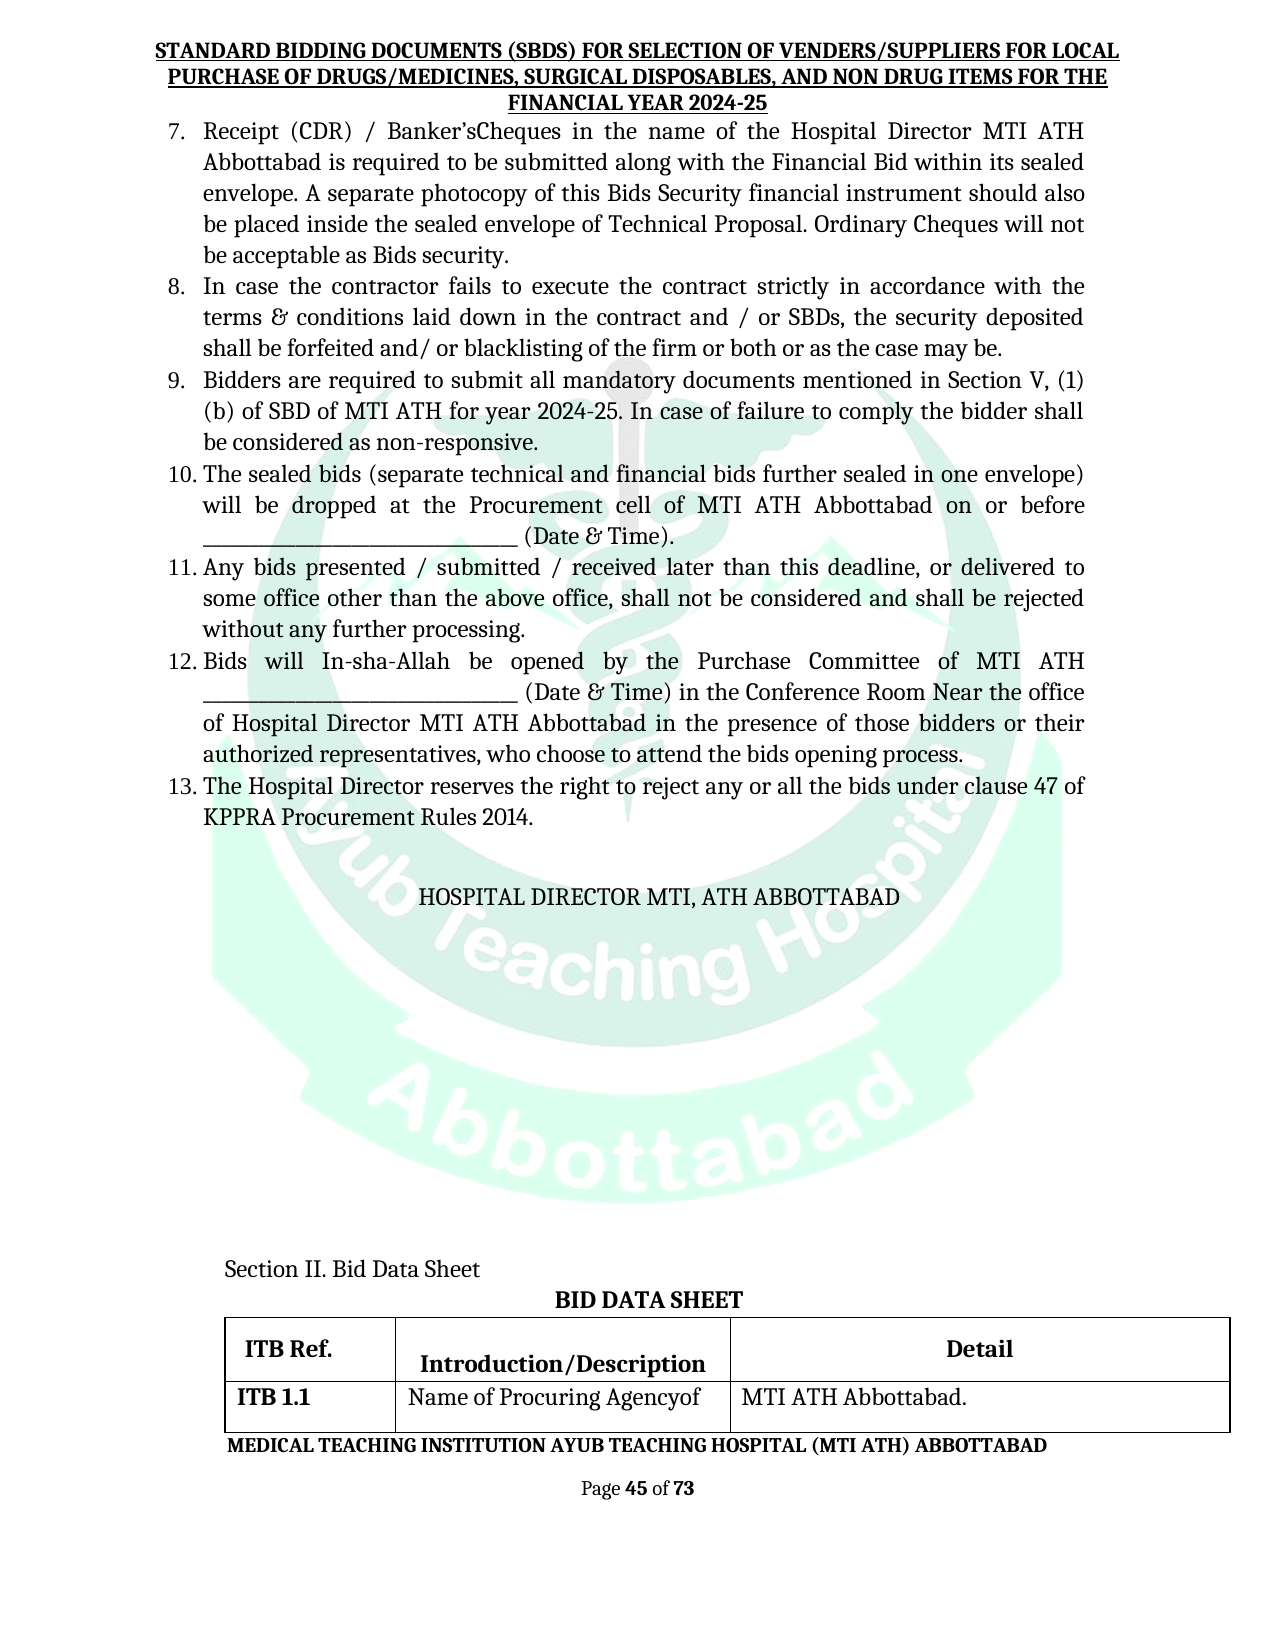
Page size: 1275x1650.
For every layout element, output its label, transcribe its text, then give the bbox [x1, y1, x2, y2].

list The Hospital Director reserves the right to reject any or all the bids under clause 47 of KPPRA Procurement Rules 2014. [168, 772, 1086, 831]
list The sealed bids (separate technical and financial bids further sealed in one envelope) will be dropped at the Procurement cell of MTI ATH Abbottabad on or before __________________________________ (Date & Time). [168, 459, 1086, 550]
table_cell ITB 1.1 [226, 1382, 395, 1432]
table_header ITB Ref. [226, 1318, 395, 1381]
list Receipt (CDR) / Banker’sCheques in the name of the Hospital Director MTI ATH Abbottabad is required to be submitted along with the Financial Bid within its sealed envelope. A separate photocopy of this Bids Security financial instrument should also be placed inside the sealed envelope of Technical Proposal. Ordinary Cheques will not be acceptable as Bids security. [168, 117, 1086, 269]
text BID DATA SHEET [554, 1286, 1125, 1315]
text HOSPITAL DIRECTOR MTI, ATH ABBOTTABAD [193, 883, 1125, 911]
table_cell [396, 1382, 730, 1432]
list Bids will In-sha-Allah be opened by the Purchase Committee of MTI ATH __________________________________ (Date & Time) in the Conference Room Near the office of Hospital Director MTI ATH Abbottabad in the presence of those bidders or their authorized representatives, who choose to attend the bids opening process. [168, 647, 1086, 769]
list In case the contractor fails to execute the contract strictly in accordance with the terms & conditions laid down in the contract and / or SBDs, the security deposited shall be forfeited and/ or blacklisting of the firm or both or as the case may be. [168, 272, 1086, 363]
text Section II. Bid Data Sheet [150, 1255, 1125, 1284]
table_header Detail [731, 1318, 1229, 1381]
table_cell MTI ATH Abbottabad. [731, 1382, 1229, 1432]
list Bidders are required to submit all mandatory documents mentioned in Section V, (1) (b) of SBD of MTI ATH for year 2024-25. In case of failure to comply the bidder shall be considered as non-responsive. [168, 366, 1086, 457]
table_header Introduction/Description [396, 1318, 730, 1381]
list Any bids presented / submitted / received later than this deadline, or delivered to some office other than the above office, shall not be considered and shall be rejected without any further processing. [168, 553, 1086, 644]
